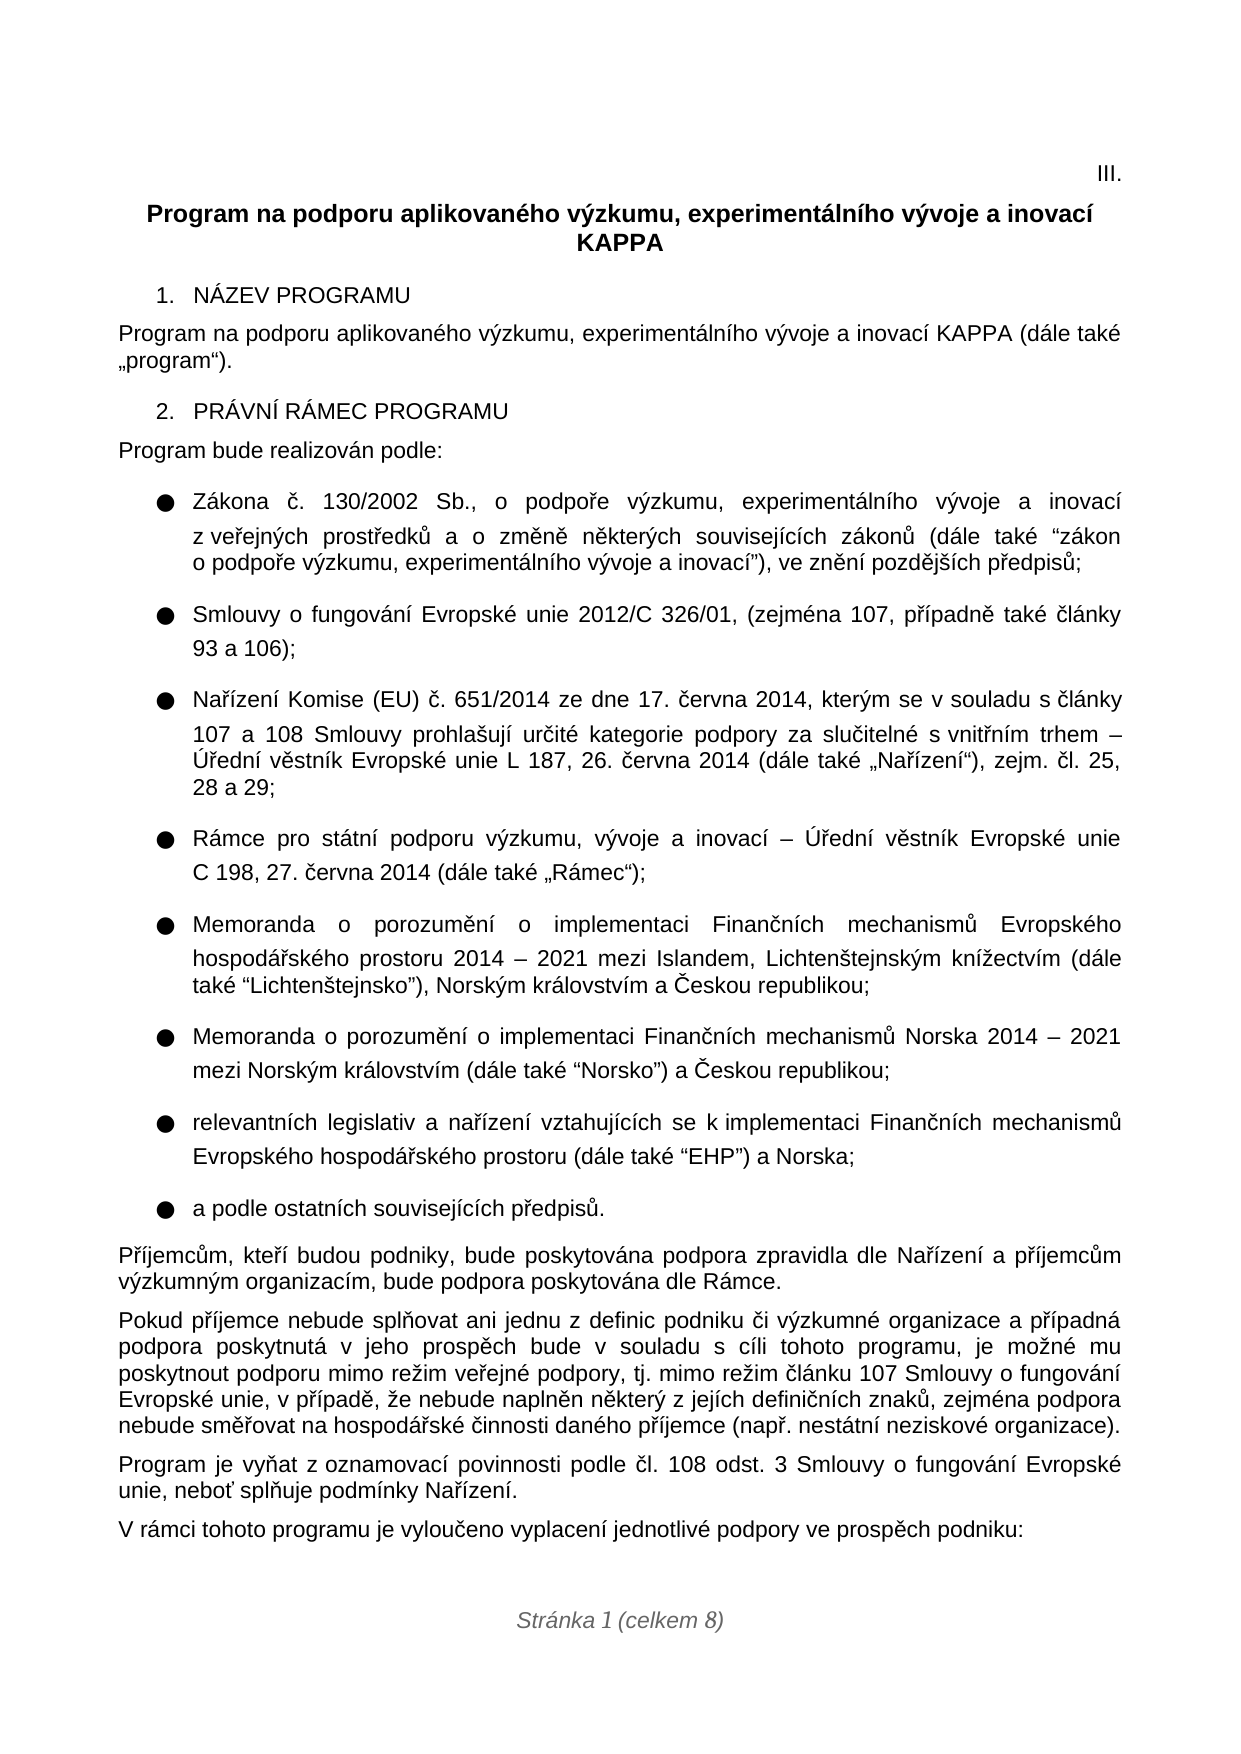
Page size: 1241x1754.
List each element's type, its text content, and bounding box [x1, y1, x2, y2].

text Program na podporu aplikovaného výzkumu, experimentálního vývoje a inovací KAPPA (dále také „program“). [118, 320, 1122, 373]
subtitle NÁZEV PROGRAMU [156, 282, 1122, 308]
list a podle ostatních souvisejících předpisů. [155, 1182, 1122, 1229]
list Rámce pro státní podporu výzkumu, vývoje a inovací – Úřední věstník Evropské unie C 198, 27. června 2014 (dále také „Rámec“); [155, 812, 1122, 886]
text Program bude realizován podle: [118, 437, 1122, 463]
list relevantních legislativ a nařízení vztahujících se k implementaci Finančních mechanismů Evropského hospodářského prostoru (dále také “EHP”) a Norska; [155, 1096, 1122, 1169]
text V rámci tohoto programu je vyloučeno vyplacení jednotlivé podpory ve prospěch podniku: [118, 1516, 1122, 1543]
list Memoranda o porozumění o implementaci Finančních mechanismů Evropského hospodářského prostoru 2014 – 2021 mezi Islandem, Lichtenštejnským knížectvím (dále také “Lichtenštejnsko”), Norským královstvím a Českou republikou; [155, 898, 1122, 998]
text Program na podporu aplikovaného výzkumu, experimentálního vývoje a inovací KAPPA [118, 199, 1122, 257]
list Zákona č. 130/2002 Sb., o podpoře výzkumu, experimentálního vývoje a inovací z veřejných prostředků a o změně některých souvisejících zákonů (dále také “zákon o podpoře výzkumu, experimentálního vývoje a inovací”), ve znění pozdějších předpisů; [155, 476, 1122, 576]
text Příjemcům, kteří budou podniky, bude poskytována podpora zpravidla dle Nařízení a příjemcům výzkumným organizacím, bude podpora poskytována dle Rámce. [118, 1242, 1122, 1294]
list Smlouvy o fungování Evropské unie 2012/C 326/01, (zejména 107, případně také články 93 a 106); [155, 588, 1122, 661]
list Nařízení Komise (EU) č. 651/2014 ze dne 17. června 2014, kterým se v souladu s články 107 a 108 Smlouvy prohlašují určité kategorie podpory za slučitelné s vnitřním trhem – Úřední věstník Evropské unie L 187, 26. června 2014 (dále také „Nařízení“), zejm. čl. 25, 28 a 29; [155, 674, 1122, 800]
text Program je vyňat z oznamovací povinnosti podle čl. 108 odst. 3 Smlouvy o fungování Evropské unie, neboť splňuje podmínky Nařízení. [118, 1451, 1122, 1504]
subtitle PRÁVNÍ RÁMEC PROGRAMU [156, 398, 1122, 424]
text Pokud příjemce nebude splňovat ani jednu z definic podniku či výzkumné organizace a případná podpora poskytnutá v jeho prospěch bude v souladu s cíli tohoto programu, je možné mu poskytnout podporu mimo režim veřejné podpory, tj. mimo režim článku 107 Smlouvy o fungování Evropské unie, v případě, že nebude naplněn některý z jejích definičních znaků, zejména podpora nebude směřovat na hospodářské činnosti daného příjemce (např. nestátní neziskové organizace). [118, 1307, 1122, 1438]
text III. [118, 160, 1122, 187]
list Memoranda o porozumění o implementaci Finančních mechanismů Norska 2014 – 2021 mezi Norským královstvím (dále také “Norsko”) a Českou republikou; [155, 1010, 1122, 1084]
